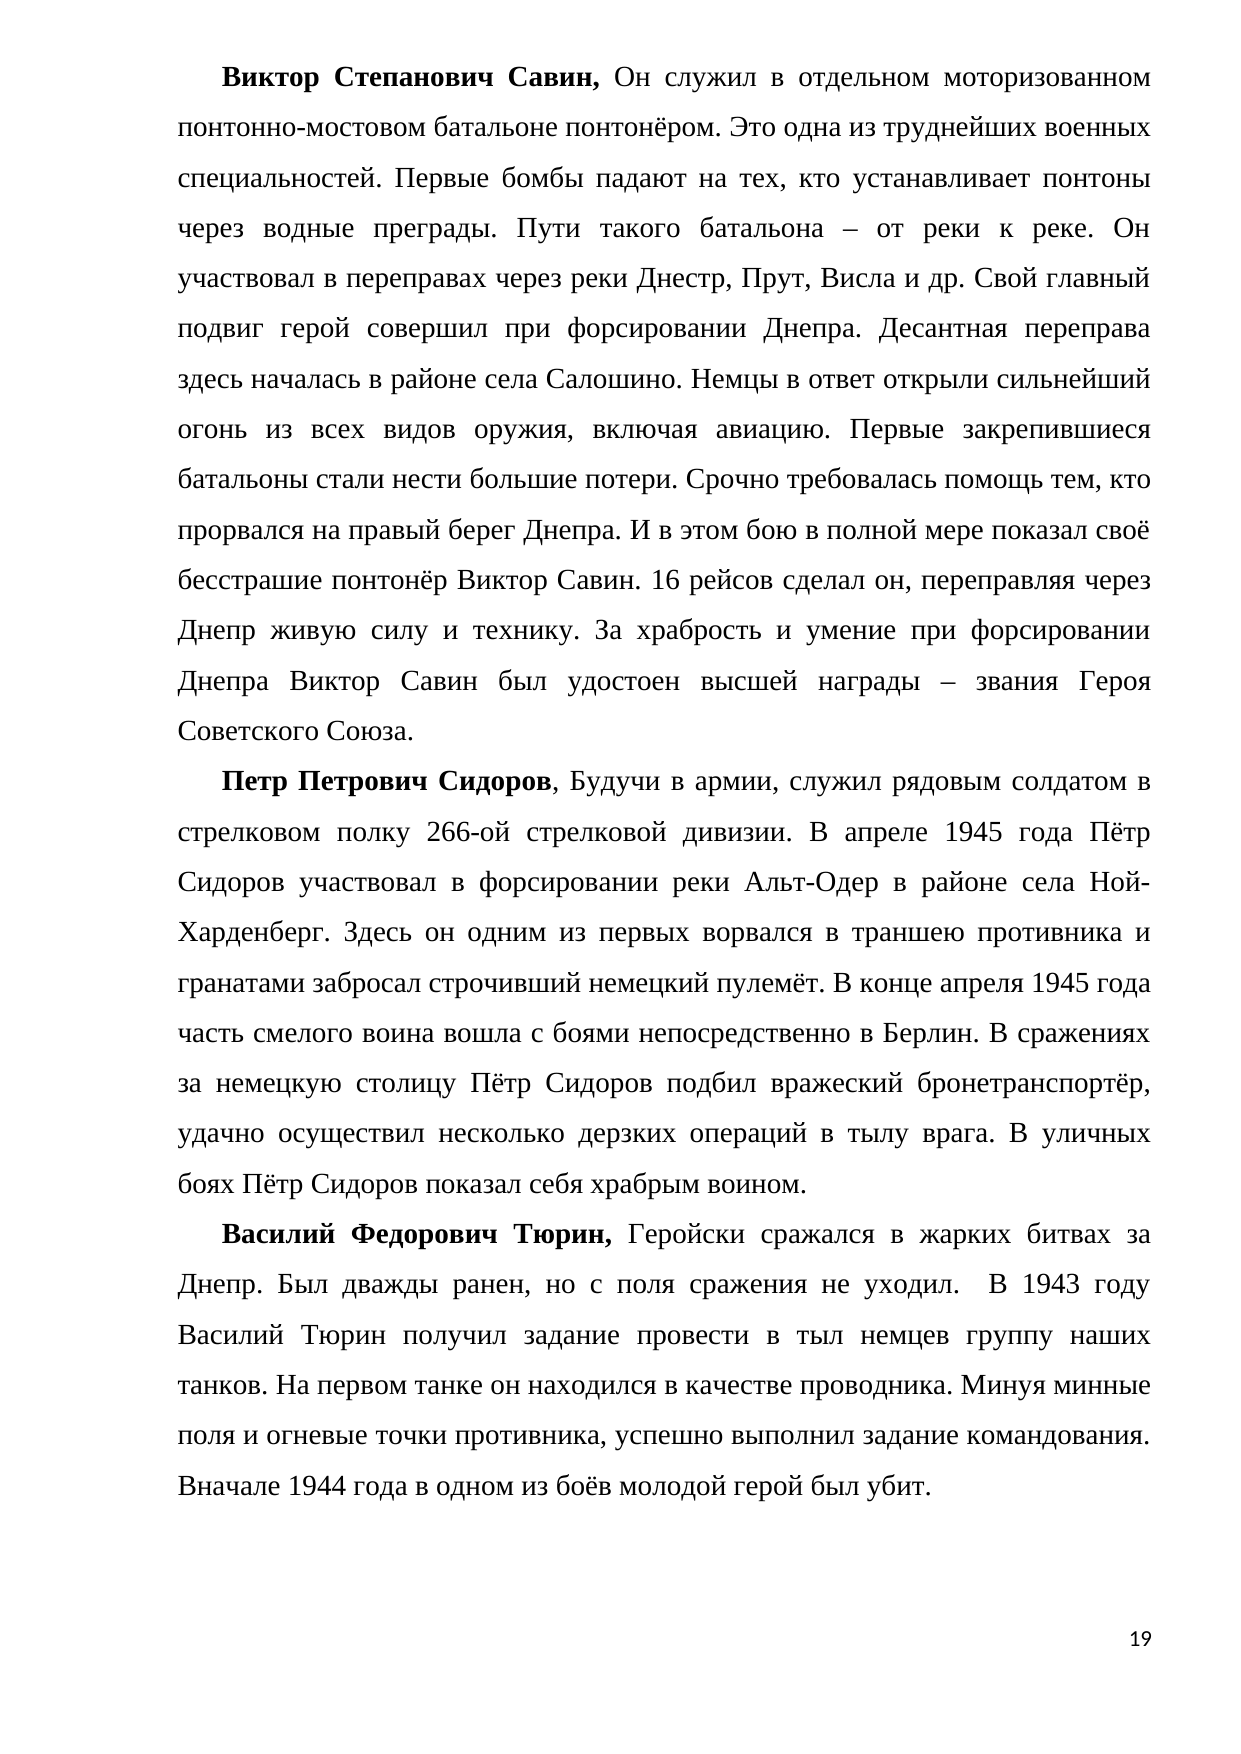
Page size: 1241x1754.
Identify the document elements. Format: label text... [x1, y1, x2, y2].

text Василий Федорович Тюрин, Геройски сражался в жарких битвах за Днепр. Был дважды ранен, но с поля сражения не уходил. В 1943 году Василий Тюрин получил задание провести в тыл немцев группу наших танков. На первом танке он находился в качестве проводника. Минуя минные поля и огневые точки противника, успешно выполнил задание командования. Вначале 1944 года в одном из боёв молодой герой был убит. [177, 1216, 1152, 1501]
text Петр Петрович Сидоров, Будучи в армии, служил рядовым солдатом в стрелковом полку 266-ой стрелковой дивизии. В апреле 1945 года Пётр Сидоров участвовал в форсировании реки Альт-Одер в районе села Ной-Харденберг. Здесь он одним из первых ворвался в траншею противника и гранатами забросал строчивший немецкий пулемёт. В конце апреля 1945 года часть смелого воина вошла с боями непосредственно в Берлин. В сражениях за немецкую столицу Пётр Сидоров подбил вражеский бронетранспортёр, удачно осуществил несколько дерзких операций в тылу врага. В уличных боях Пётр Сидоров показал себя храбрым воином. [177, 763, 1152, 1199]
text Виктор Степанович Савин, Он служил в отдельном моторизованном понтонно-мостовом батальоне понтонёром. Это одна из труднейших военных специальностей. Первые бомбы падают на тех, кто устанавливает понтоны через водные преграды. Пути такого батальона – от реки к реке. Он участвовал в переправах через реки Днестр, Прут, Висла и др. Свой главный подвиг герой совершил при форсировании Днепра. Десантная переправа здесь началась в районе села Салошино. Немцы в ответ открыли сильнейший огонь из всех видов оружия, включая авиацию. Первые закрепившиеся батальоны стали нести большие потери. Срочно требовалась помощь тем, кто прорвался на правый берег Днепра. И в этом бою в полной мере показал своё бесстрашие понтонёр Виктор Савин. 16 рейсов сделал он, переправляя через Днепр живую силу и технику. За храбрость и умение при форсировании Днепра Виктор Савин был удостоен высшей награды – звания Героя Советского Союза. [177, 59, 1152, 747]
